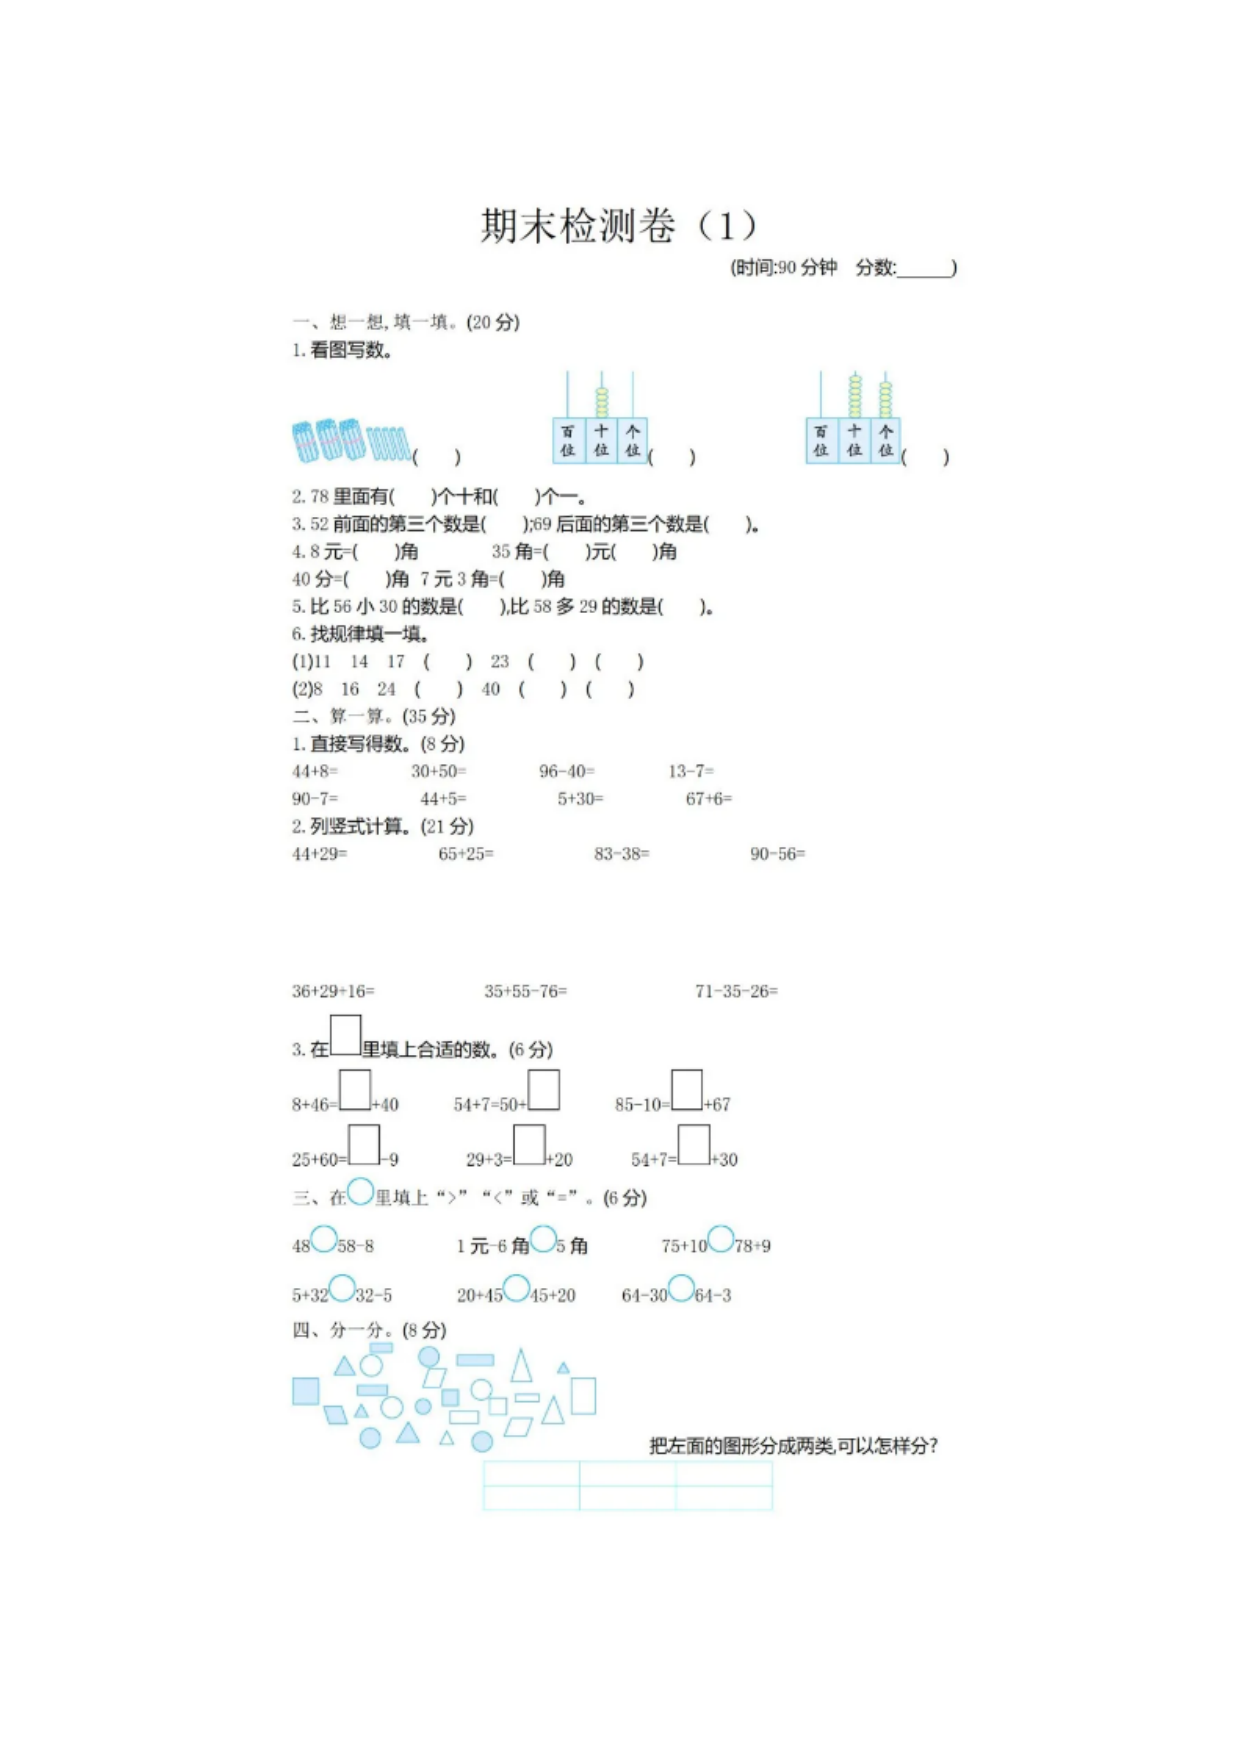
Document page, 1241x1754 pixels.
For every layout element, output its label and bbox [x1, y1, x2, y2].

picture [217, 162, 1024, 1531]
